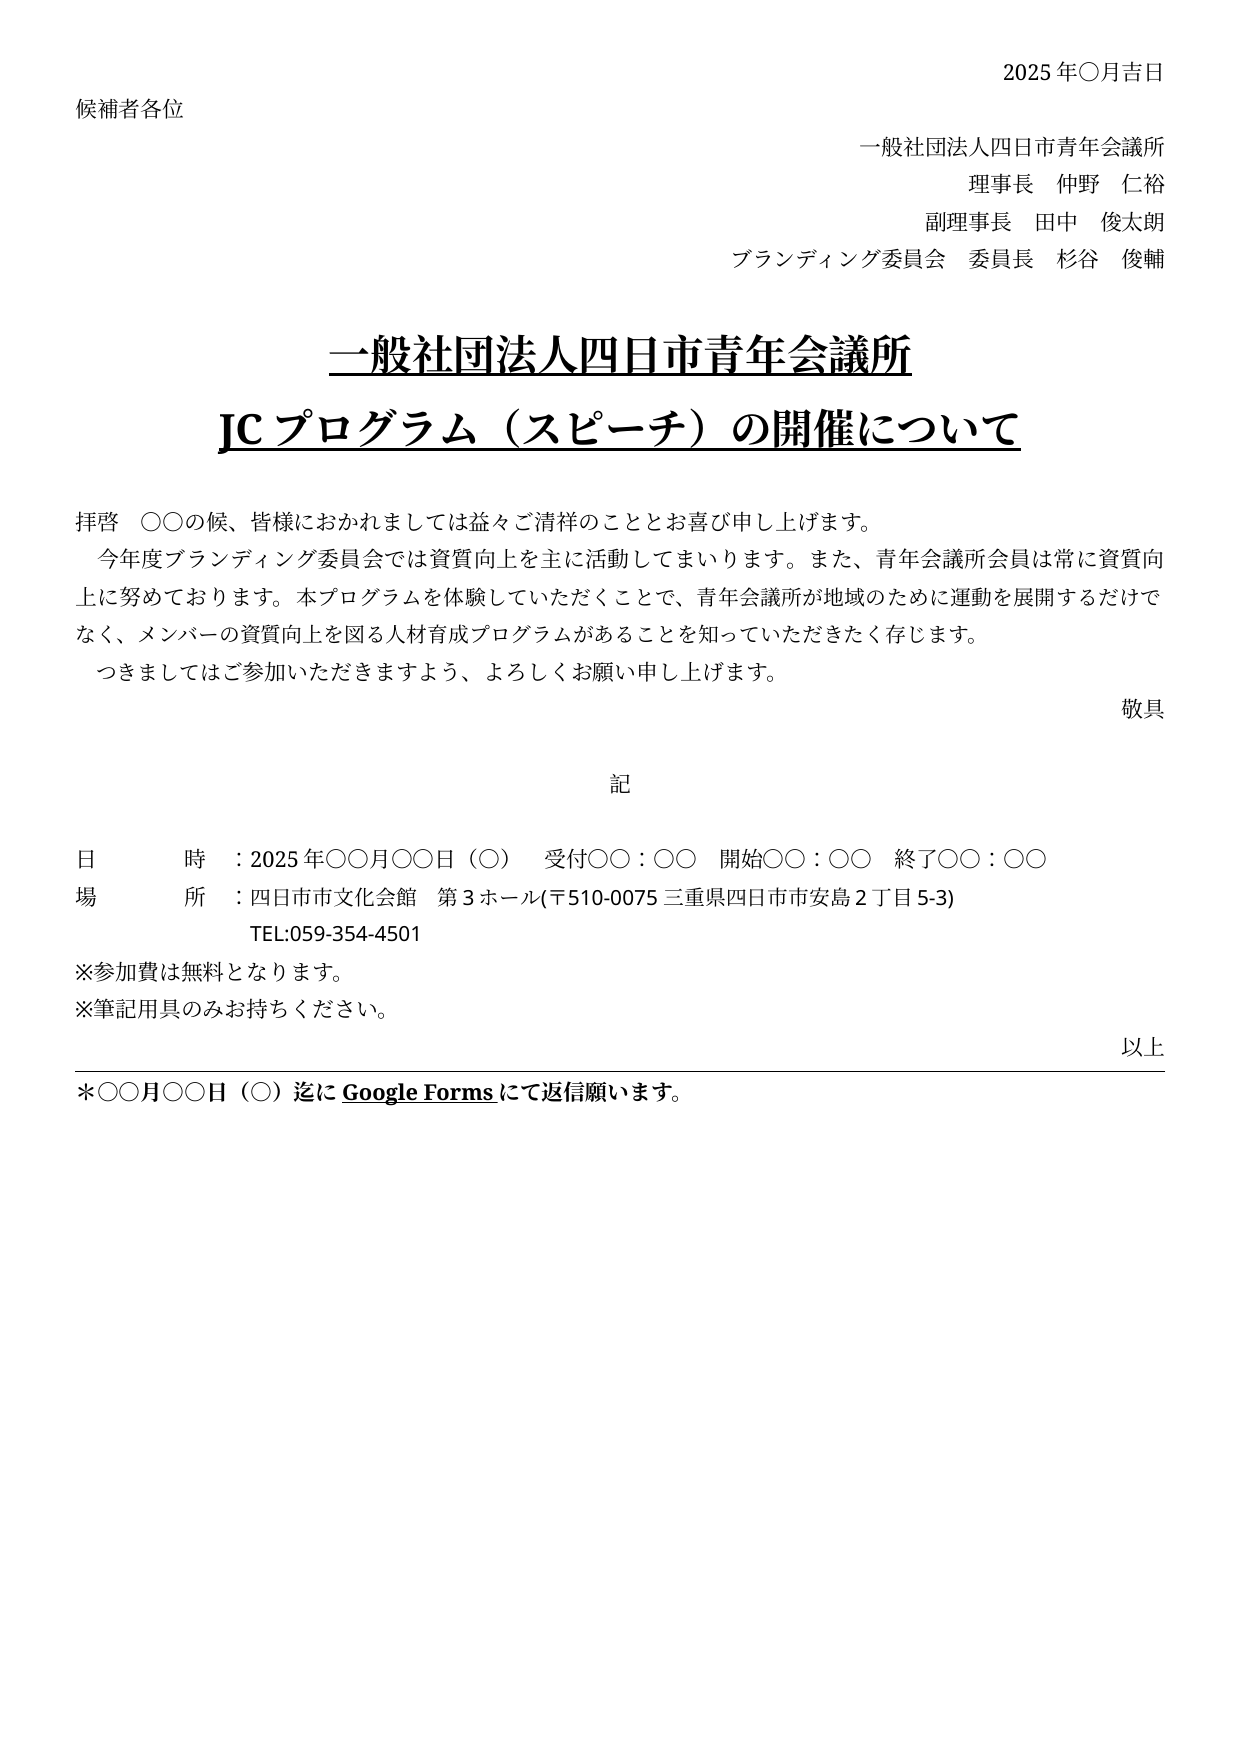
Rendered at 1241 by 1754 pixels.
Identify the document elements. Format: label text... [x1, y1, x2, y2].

text ※筆記用具のみお持ちください。 [75, 989, 1165, 1027]
text つきましてはご参加いただきますよう、よろしくお願い申し上げます。 [75, 652, 1165, 689]
text 今年度ブランディング委員会では資質向上を主に活動してまいります。また、青年会議所会員は常に資質向上に努めております。本プログラムを体験していただくことで、青年会議所が地域のために運動を展開するだけでなく、メンバーの資質向上を図る人材育成プログラムがあることを知っていただきたく存じます。 [75, 539, 1165, 652]
text 拝啓 ○○の候、皆様におかれましては益々ご清祥のこととお喜び申し上げます。 [75, 502, 1165, 539]
text 場 所 ：四日市市文化会館 第3ホール(〒510-0075 三重県四日市市安島2丁目5-3) [75, 877, 1165, 914]
text ブランディング委員会 委員長 杉谷 俊輔 [75, 239, 1165, 277]
text ＊○○月○○日（○）迄にGoogle Formsにて返信願います。 [75, 1072, 1165, 1109]
text ※参加費は無料となります。 [75, 952, 1165, 989]
text 敬具 [75, 689, 1165, 727]
text 候補者各位 [75, 89, 1165, 127]
text 2025年○月吉日 [75, 52, 1165, 89]
text 日 時 ：2025年○○月○○日（○） 受付○○：○○ 開始○○：○○ 終了○○：○○ [75, 839, 1165, 877]
text 理事長 仲野 仁裕 [75, 164, 1165, 202]
text 副理事長 田中 俊太朗 [75, 202, 1165, 239]
text TEL:059-354-4501 [162, 914, 1165, 952]
text 一般社団法人四日市青年会議所 [75, 314, 1165, 389]
text 一般社団法人四日市青年会議所 [75, 127, 1165, 164]
text JCプログラム（スピーチ）の開催について [75, 389, 1165, 464]
text 記 [75, 764, 1165, 802]
text 以上 [75, 1027, 1165, 1071]
